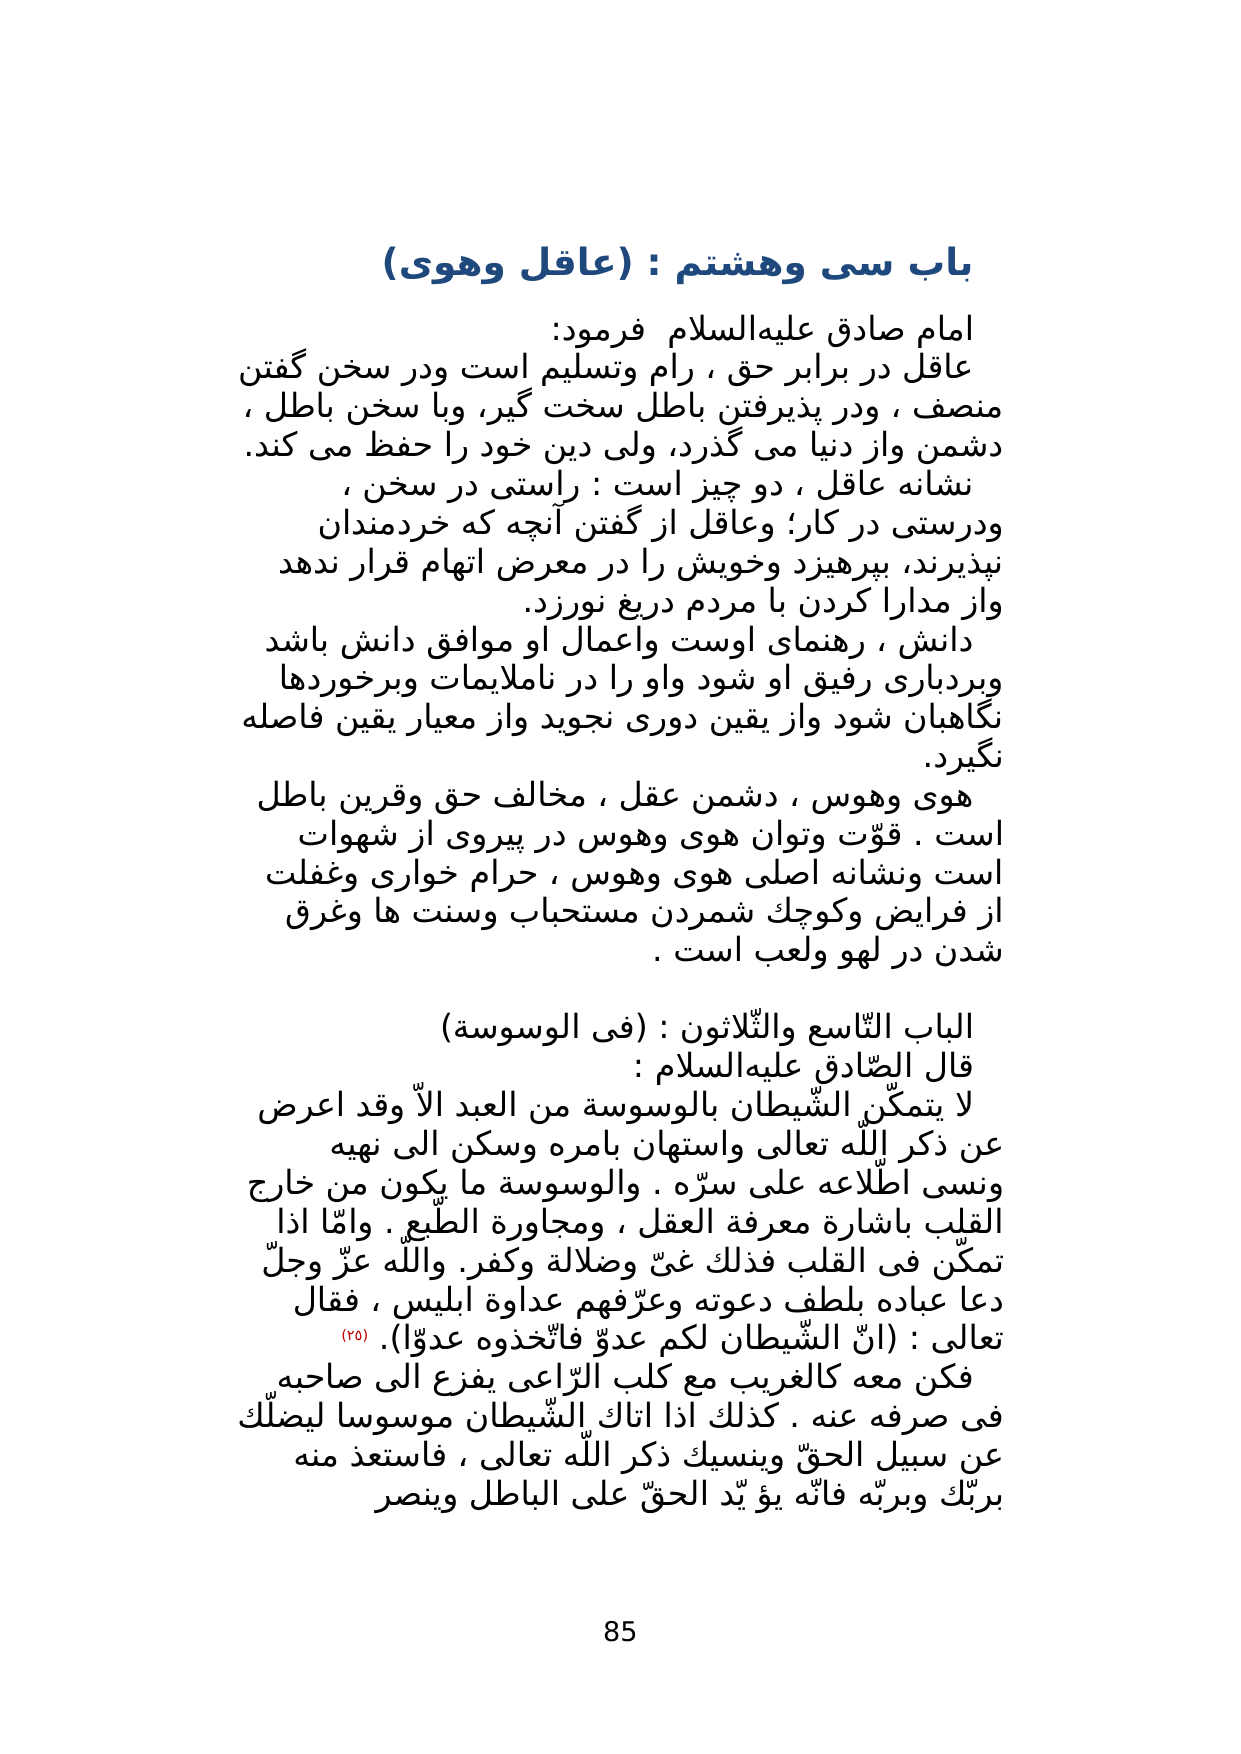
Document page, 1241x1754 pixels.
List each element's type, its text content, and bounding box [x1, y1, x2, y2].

text هوى وهوس ، دشمن عقل ، مخالف حق وقرين باطل است . قوّت وتوان هوى وهوس در پيروى از شهوات است ونشانه اصلى هوى وهوس ، حرام خوارى وغفلت از فرايض وكوچك شمردن مستحباب وسنت ها وغرق شدن در لهو ولعب است . [236, 775, 1004, 970]
text عاقل در برابر حق ، رام وتسليم است ودر سخن گفتن منصف ، ودر پذيرفتن باطل سخت گير، وبا سخن باطل ، دشمن واز دنيا مى گذرد، ولى دين خود را حفظ مى كند. [236, 348, 1004, 464]
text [236, 1358, 1004, 1513]
text دانش ، رهنماى اوست واعمال او موافق دانش باشد وبردبارى رفيق او شود واو را در ناملايمات وبرخوردها نگاهبان شود واز يقين دورى نجويد واز معيار يقين فاصله نگيرد. [236, 620, 1004, 775]
text امام صادق عليه‌السلام فرمود: [236, 309, 1004, 348]
text نشانه عاقل ، دو چيز است : راستى در سخن ، ودرستى در كار؛ وعاقل از گفتن آنچه كه خردمندان نپذيرند، بپرهيزد وخويش را در معرض اتهام قرار ندهد واز مدارا كردن با مردم دريغ نورزد. [236, 464, 1004, 620]
text قال الصّادق عليه‌السلام : [236, 1047, 1004, 1086]
text الباب التّاسع والثّلاثون : (فى الوسوسة) [236, 1008, 1004, 1047]
subtitle باب سى وهشتم : (عاقل وهوى) [236, 241, 1004, 284]
text لا يتمكّن الشّيطان بالوسوسة من العبد الاّ وقد اعرض عن ذكر اللّه تعالى واستهان بامره وسكن الى نهيه ونسى اطّلاعه على سرّه . والوسوسة ما يكون من خارج القلب باشارة معرفة العقل ، ومجاورة الطّبع . وامّا اذا تمكّن فى القلب فذلك غىّ وضلالة وكفر. واللّه عزّ وجلّ دعا عباده بلطف دعوته وعرّفهم عداوة ابليس ، فقال تعالى : (انّ الشّيطان لكم عدوّ فاتّخذوه عدوّا). (٢٥) [236, 1086, 1004, 1358]
